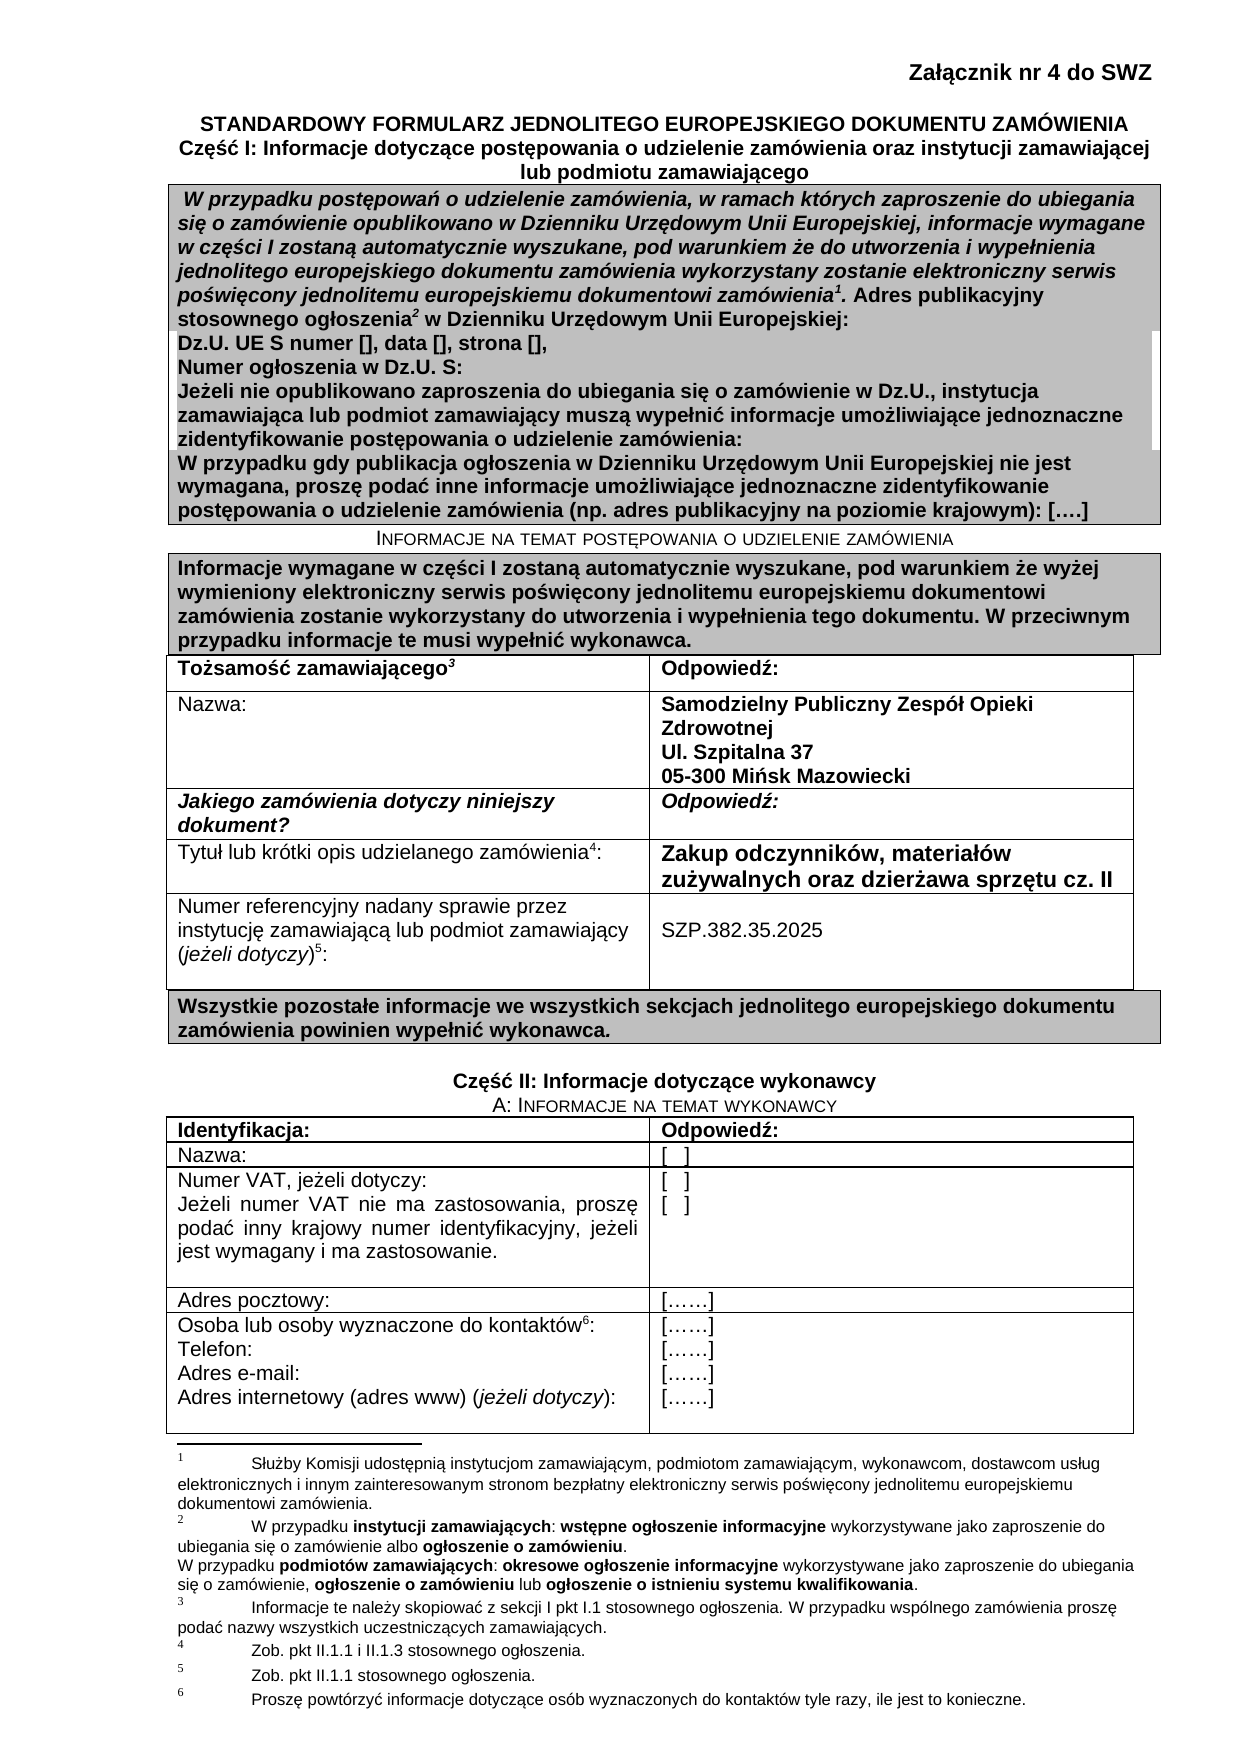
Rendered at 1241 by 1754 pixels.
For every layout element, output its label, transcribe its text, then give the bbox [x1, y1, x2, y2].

text Załącznik nr 4 do SWZ [177, 59, 1152, 85]
table_header Odpowiedź: [650, 1118, 1133, 1141]
table_cell Adres pocztowy: [167, 1288, 649, 1312]
text Jeżeli nie opublikowano zaproszenia do ubiegania się o zamówienie w Dz.U., instytucja zamawiająca lub podmiot zamawiający muszą wypełnić informacje umożliwiające jednoznaczne zidentyfikowanie postępowania o udzielenie zamówienia: [177, 378, 1152, 447]
text Standardowy formularz jednolitego europejskiego dokumentu zamówienia [177, 112, 1152, 136]
table_cell [……] [650, 1288, 1133, 1312]
table_cell [……] [……] [……] [……] [650, 1313, 1133, 1433]
table_cell Odpowiedź: [650, 789, 1133, 839]
table_cell Nazwa: [167, 1143, 649, 1166]
table_cell Jakiego zamówienia dotyczy niniejszy dokument? [167, 789, 649, 839]
text Wszystkie pozostałe informacje we wszystkich sekcjach jednolitego europejskiego dokumentu zamówienia powinien wypełnić wykonawca. [169, 991, 1160, 1043]
table_cell Numer VAT, jeżeli dotyczy: Jeżeli numer VAT nie ma zastosowania, proszę podać inny krajowy numer identyfikacyjny, jeżeli jest wymagany i ma zastosowanie. [167, 1168, 649, 1287]
table_cell SZP.382.35.2025 [650, 894, 1133, 989]
table_cell Osoba lub osoby wyznaczone do kontaktów: Telefon: Adres e-mail: Adres internetowy (adres www) (jeżeli dotyczy): [167, 1313, 649, 1433]
table_cell [ ] [650, 1143, 1133, 1166]
text Informacje wymagane w części I zostaną automatycznie wyszukane, pod warunkiem że wyżej wymieniony elektroniczny serwis poświęcony jednolitemu europejskiemu dokumentowi zamówienia zostanie wykorzystany do utworzenia i wypełnienia tego dokumentu. W przeciwnym przypadku informacje te musi wypełnić wykonawca. [169, 554, 1160, 654]
table_header Odpowiedź: [650, 656, 1133, 691]
text A: Informacje na temat wykonawcy [177, 1092, 1152, 1116]
text Informacje na temat postępowania o udzielenie zamówienia [177, 525, 1152, 549]
text Numer ogłoszenia w Dz.U. S: [177, 354, 1152, 378]
table_cell Tytuł lub krótki opis udzielanego zamówienia: [167, 840, 649, 892]
text W przypadku gdy publikacja ogłoszenia w Dzienniku Urzędowym Unii Europejskiej nie jest wymagana, proszę podać inne informacje umożliwiające jednoznaczne zidentyfikowanie postępowania o udzielenie zamówienia (np. adres publikacyjny na poziomie krajowym): [….] [169, 447, 1160, 524]
table_cell [ ] [ ] [650, 1168, 1133, 1287]
text Dz.U. UE S numer [], data [], strona [], [177, 331, 1152, 354]
table_cell Numer referencyjny nadany sprawie przez instytucję zamawiającą lub podmiot zamawiający (jeżeli dotyczy): [167, 894, 649, 989]
text W przypadku postępowań o udzielenie zamówienia, w ramach których zaproszenie do ubiegania się o zamówienie opublikowano w Dzienniku Urzędowym Unii Europejskiej, informacje wymagane w części I zostaną automatycznie wyszukane, pod warunkiem że do utworzenia i wypełnienia jednolitego europejskiego dokumentu zamówienia wykorzystany zostanie elektroniczny serwis poświęcony jednolitemu europejskiemu dokumentowi zamówienia. Adres publikacyjny stosownego ogłoszenia w Dzienniku Urzędowym Unii Europejskiej: [169, 185, 1160, 331]
table_cell Nazwa: [167, 692, 649, 788]
table_header Identyfikacja: [167, 1118, 649, 1141]
table_cell Zakup odczynników, materiałów zużywalnych oraz dzierżawa sprzętu cz. II [650, 840, 1133, 892]
text Część I: Informacje dotyczące postępowania o udzielenie zamówienia oraz instytucji zamawiającej lub podmiotu zamawiającego [177, 136, 1152, 184]
table_cell Samodzielny Publiczny Zespół Opieki Zdrowotnej Ul. Szpitalna 37 05-300 Mińsk Mazowiecki [650, 692, 1133, 788]
text Część II: Informacje dotyczące wykonawcy [177, 1068, 1152, 1092]
table_header Tożsamość zamawiającego [167, 656, 649, 691]
